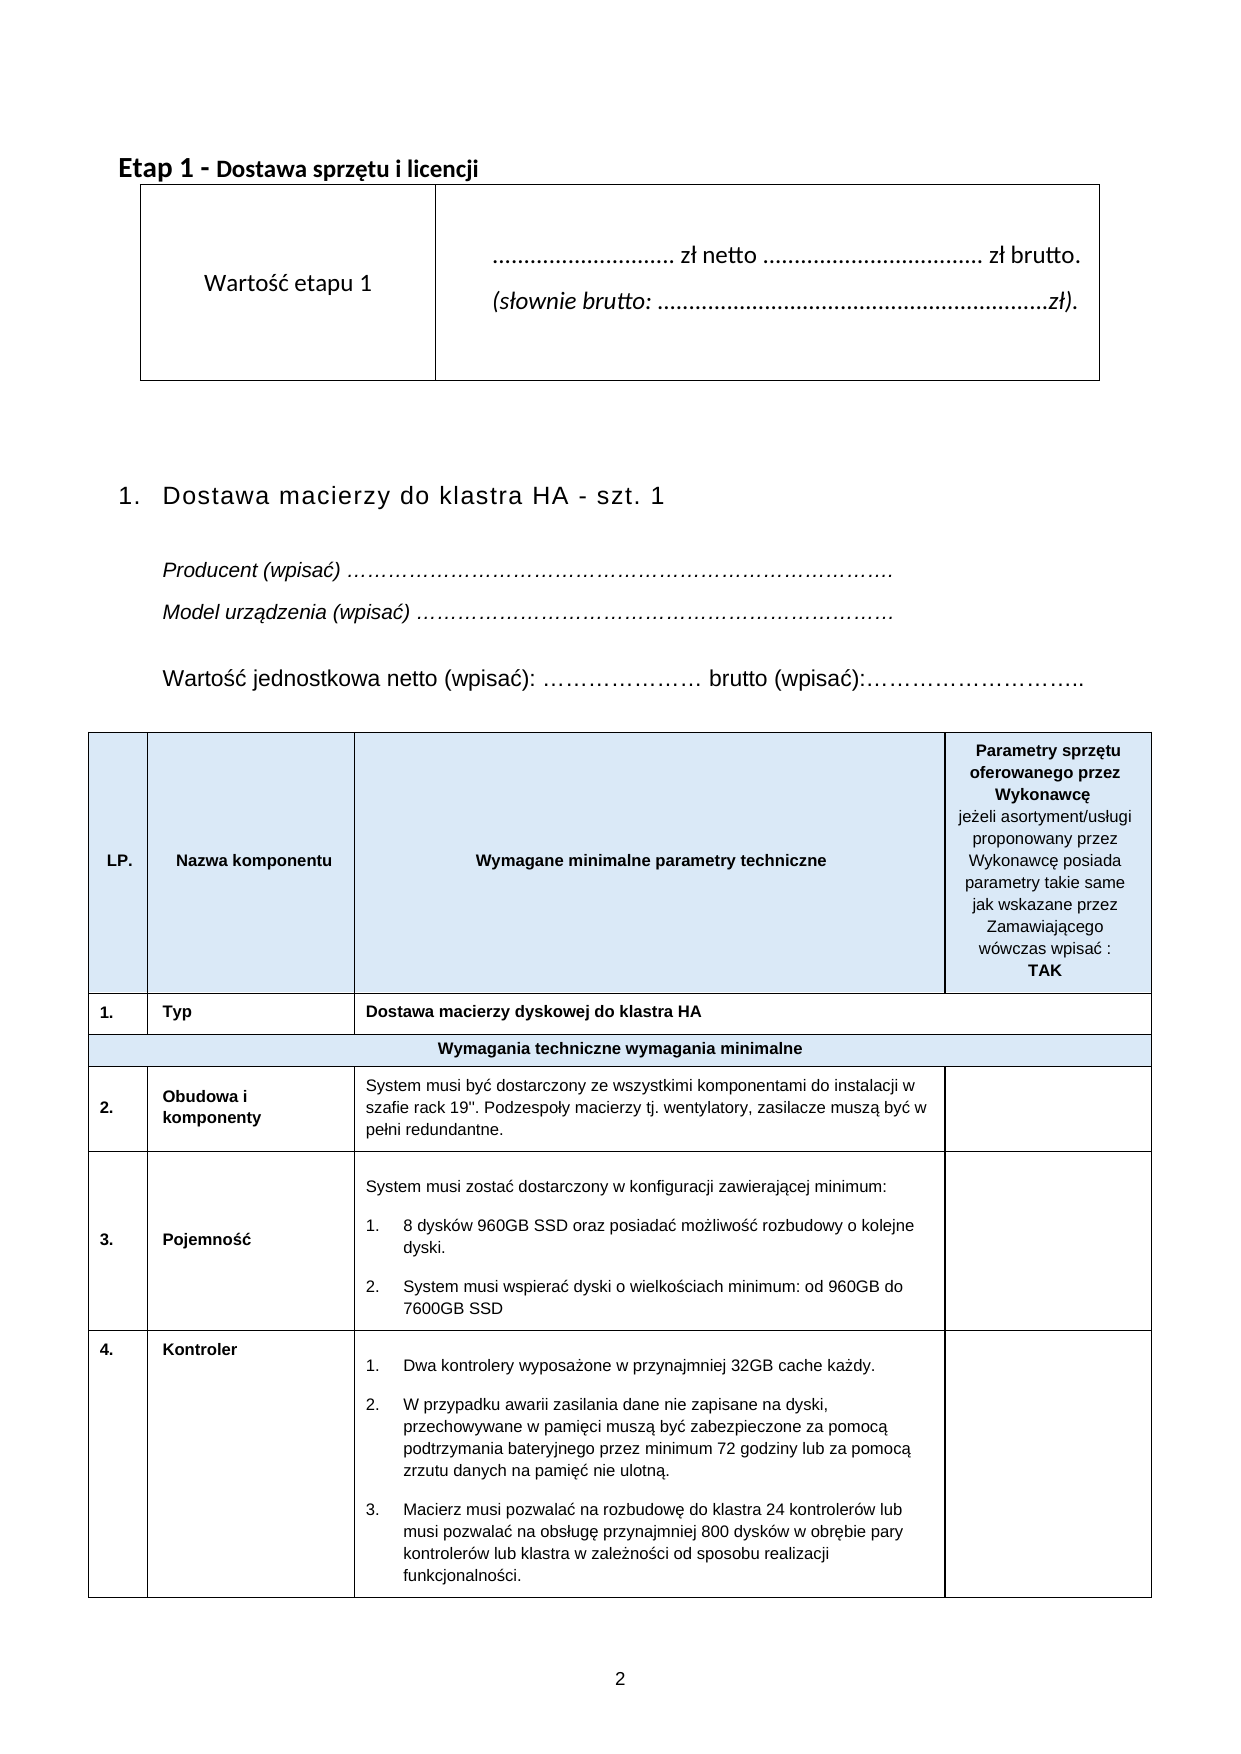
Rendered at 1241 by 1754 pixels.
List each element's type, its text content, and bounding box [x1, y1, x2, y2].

table_header Wartość etapu 1 [141, 185, 435, 380]
table_header Nazwa komponentu [148, 733, 354, 992]
table_header ............................. zł netto ................................... zł brutto. (słownie brutto: ..............................................................zł). [436, 185, 1099, 380]
table_cell Dostawa macierzy dyskowej do klastra HA [355, 994, 1151, 1034]
subtitle Dostawa macierzy do klastra HA - szt. 1 [118, 481, 1122, 509]
text Wartość jednostkowa netto (wpisać): ………………… brutto (wpisać):……………………….. [162, 664, 1122, 727]
table_cell [89, 994, 147, 1034]
table_cell Pojemność [148, 1152, 354, 1330]
table_cell Typ [148, 994, 354, 1034]
table_header Wymagane minimalne parametry techniczne [355, 733, 944, 992]
table_cell [946, 1331, 1151, 1597]
table_header Parametry sprzętu oferowanego przez Wykonawcę jeżeli asortyment/usługi proponowany przez Wykonawcę posiada parametry takie same jak wskazane przez Zamawiającego wówczas wpisać : TAK [946, 733, 1151, 992]
table_cell System musi zostać dostarczony w konfiguracji zawierającej minimum: 8 dysków 960GB SSD oraz posiadać możliwość rozbudowy o kolejne dyski. System musi wspierać dyski o wielkościach minimum: od 960GB do 7600GB SSD [355, 1152, 944, 1330]
table_cell [89, 1067, 147, 1151]
table_cell [946, 1152, 1151, 1330]
table_cell [89, 1152, 147, 1330]
text Etap 1 - Dostawa sprzętu i licencji [118, 149, 1122, 184]
text Model urządzenia (wpisać) …………………………………………………………… [162, 600, 1122, 660]
table_cell [946, 1067, 1151, 1151]
text Producent (wpisać) ……………………………………………………………………. [162, 558, 1122, 582]
table_cell Obudowa i komponenty [148, 1067, 354, 1151]
table_cell Kontroler [148, 1331, 354, 1597]
table_cell [89, 1331, 147, 1597]
table_header LP. [89, 733, 147, 992]
table_cell Wymagania techniczne wymagania minimalne [89, 1035, 1151, 1066]
table_cell System musi być dostarczony ze wszystkimi komponentami do instalacji w szafie rack 19''. Podzespoły macierzy tj. wentylatory, zasilacze muszą być w pełni redundantne. [355, 1067, 944, 1151]
